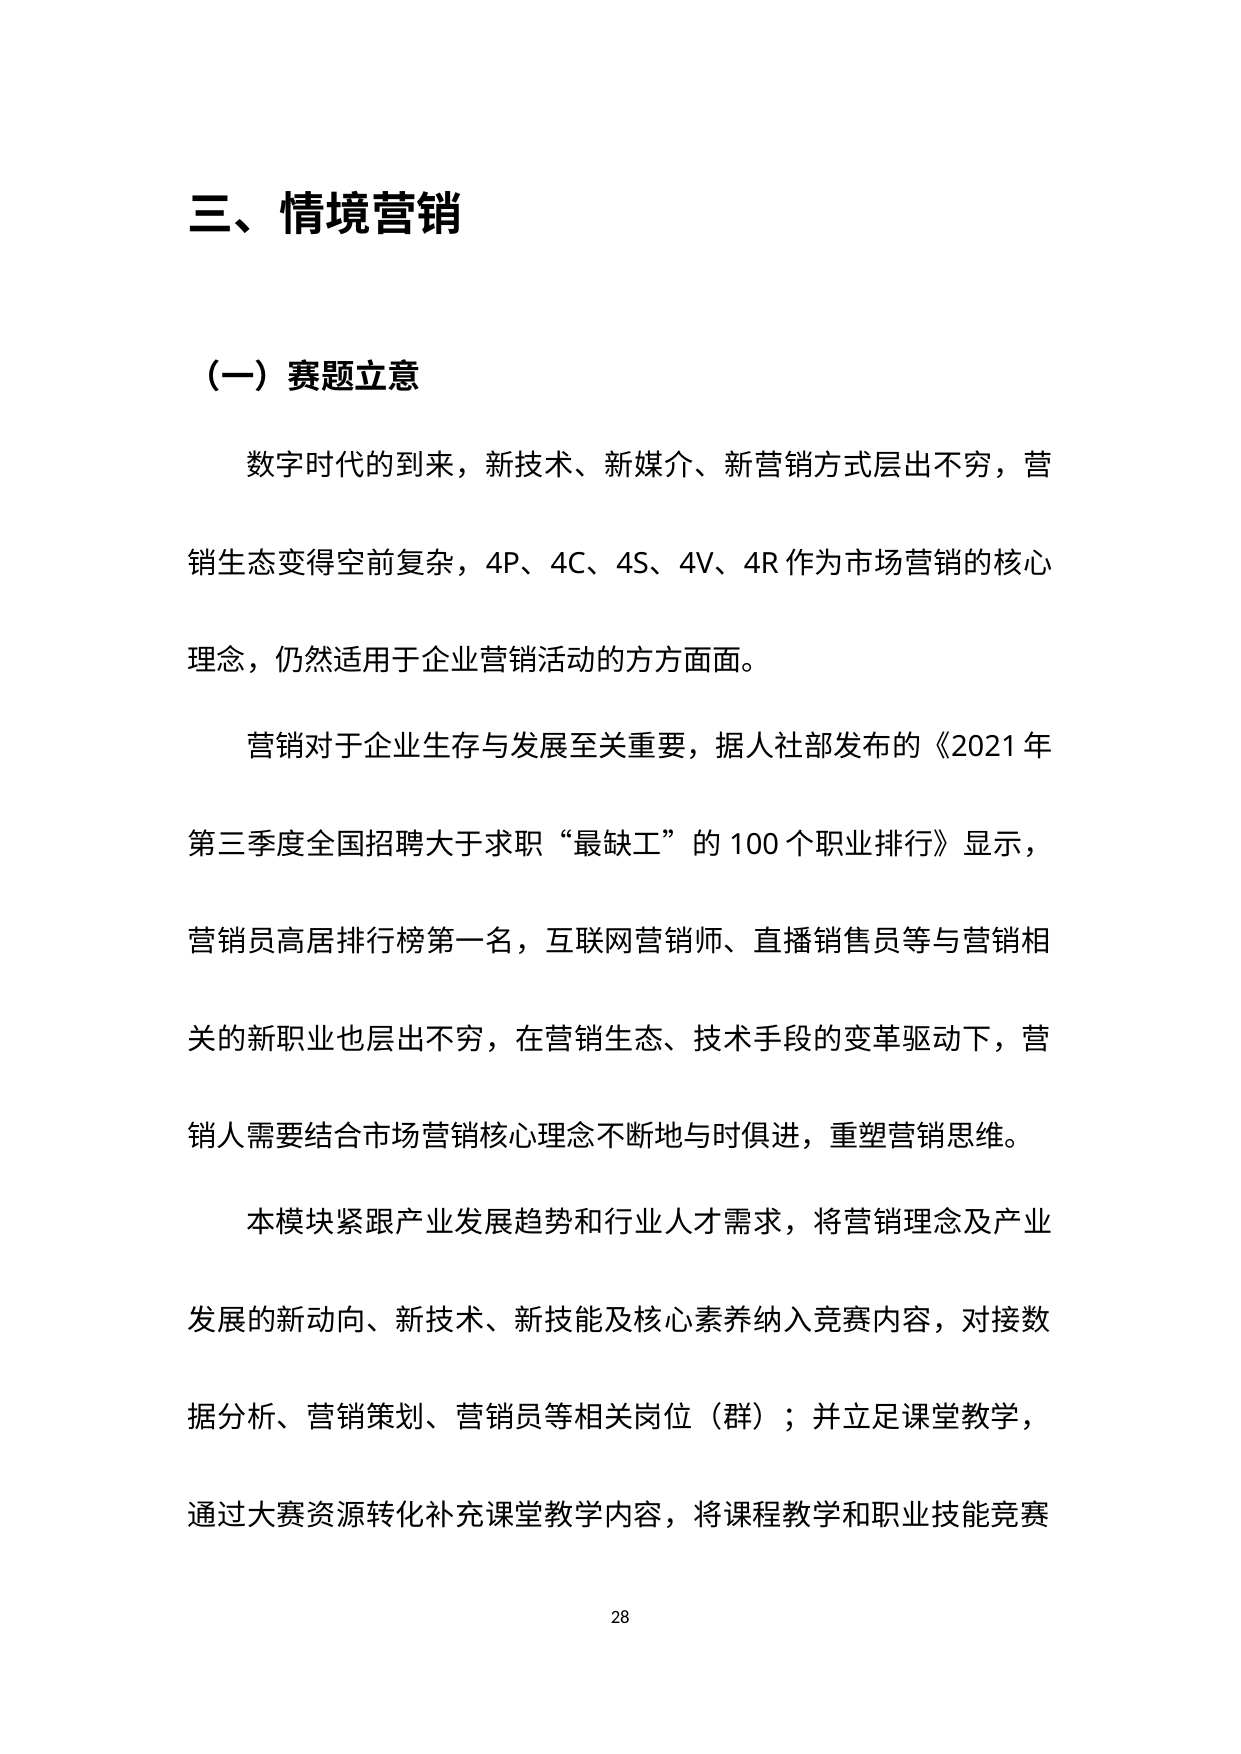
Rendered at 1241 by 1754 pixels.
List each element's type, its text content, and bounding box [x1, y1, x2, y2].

subtitle （一）赛题立意 [187, 341, 1053, 406]
text 营销对于企业生存与发展至关重要，据人社部发布的《2021年第三季度全国招聘大于求职“最缺工”的100个职业排行》显示，营销员高居排行榜第一名，互联网营销师、直播销售员等与营销相关的新职业也层出不穷，在营销生态、技术手段的变革驱动下，营销人需要结合市场营销核心理念不断地与时俱进，重塑营销思维。 [187, 712, 1053, 1167]
subtitle 三、情境营销 [187, 162, 1053, 259]
text 数字时代的到来，新技术、新媒介、新营销方式层出不穷，营销生态变得空前复杂，4P、4C、4S、4V、4R作为市场营销的核心理念，仍然适用于企业营销活动的方方面面。 [187, 430, 1053, 690]
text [187, 1188, 1053, 1545]
